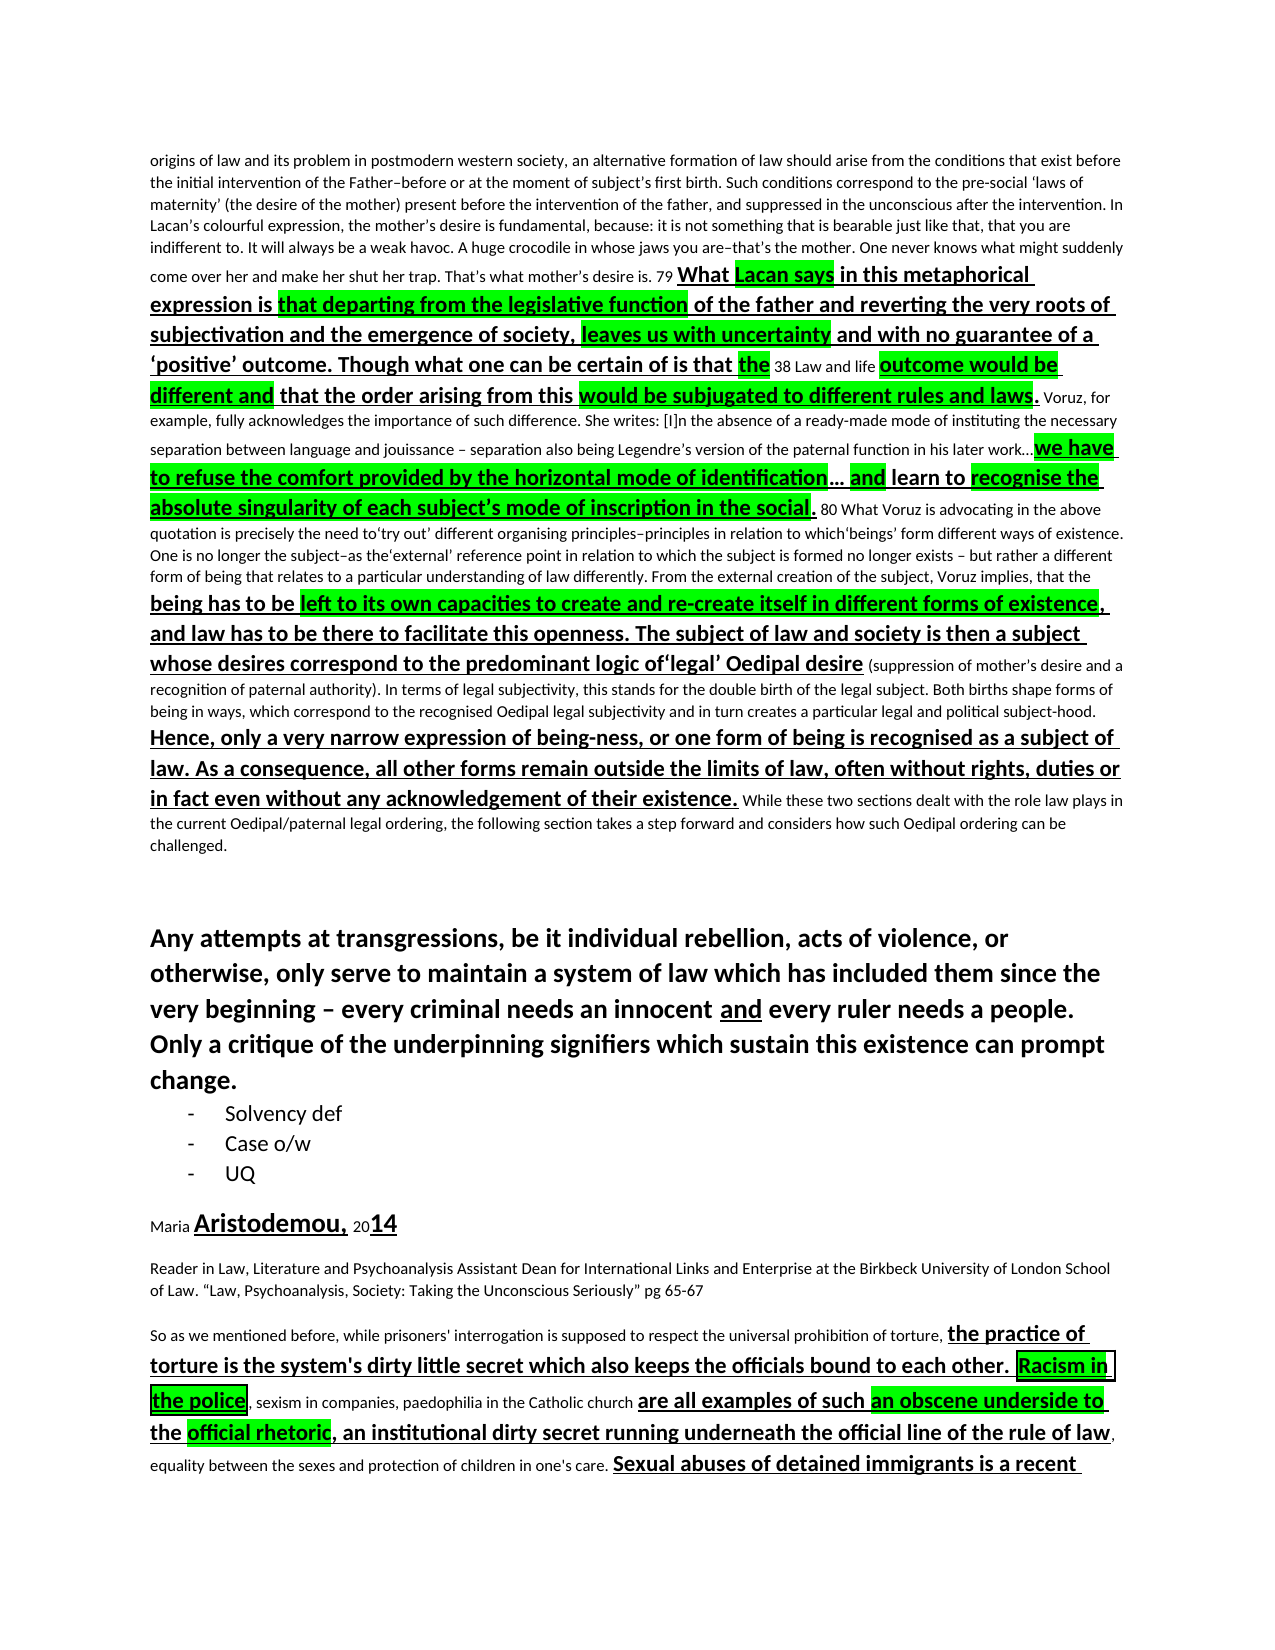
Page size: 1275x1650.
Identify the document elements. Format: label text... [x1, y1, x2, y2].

subtitle Any attempts at transgressions, be it individual rebellion, acts of violence, or otherwise, only serve to maintain a system of law which has included them since the very beginning – every criminal needs an innocent and every ruler needs a people. Only a critique of the underpinning signifiers which sustain this existence can prompt change. [150, 921, 1125, 1096]
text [150, 150, 1125, 856]
text Reader in Law, Literature and Psychoanalysis Assistant Dean for International Links and Enterprise at the Birkbeck University of London School of Law. “Law, Psychoanalysis, Society: Taking the Unconscious Seriously” pg 65-67 [150, 1258, 1125, 1301]
text Maria Aristodemou, 2014 [150, 1206, 1125, 1239]
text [150, 1319, 1125, 1477]
list Solvency def [187, 1099, 1125, 1127]
list UQ [187, 1159, 1125, 1187]
list Case o/w [187, 1129, 1125, 1157]
